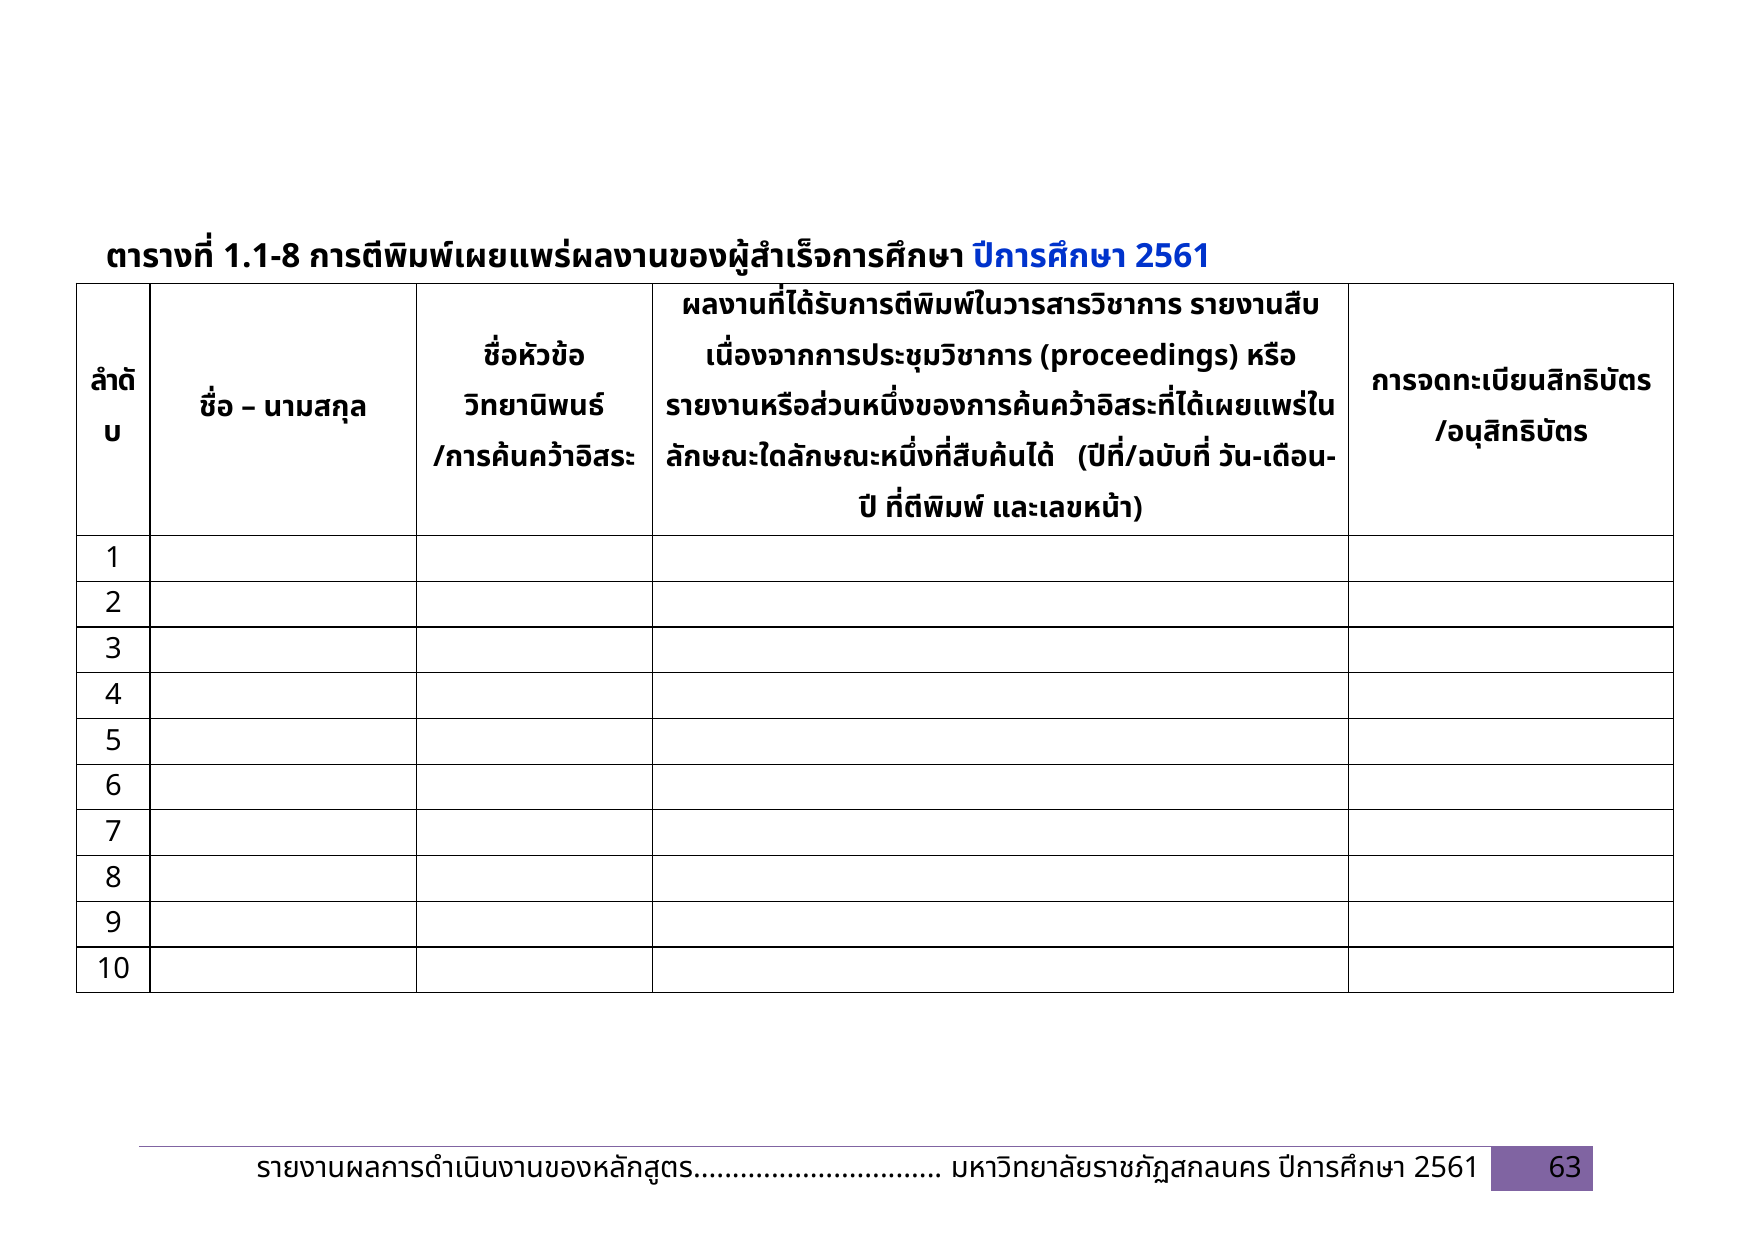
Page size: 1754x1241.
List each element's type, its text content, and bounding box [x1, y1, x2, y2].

table_cell 2 [77, 582, 149, 626]
table_cell 1 [77, 536, 149, 581]
table_cell [417, 902, 652, 946]
table_cell [1349, 902, 1673, 946]
table_cell [653, 536, 1348, 581]
table_cell [151, 856, 416, 901]
table_cell [417, 765, 652, 809]
table_cell [653, 673, 1348, 718]
table_cell [653, 810, 1348, 855]
text ตารางที่ 1.1-8 การตีพิมพ์เผยแพร่ผลงานของผู้สำเร็จการศึกษา ปีการศึกษา 2561 [106, 232, 1604, 282]
table_header ชื่อหัวข้อวิทยานิพนธ์ /การค้นคว้าอิสระ [417, 284, 652, 535]
table_cell [417, 628, 652, 672]
table_header ชื่อ – นามสกุล [151, 284, 416, 535]
table_cell [1349, 765, 1673, 809]
table_header ผลงานที่ได้รับการตีพิมพ์ในวารสารวิชาการ รายงานสืบเนื่องจากการประชุมวิชาการ (proceedings) หรือรายงานหรือส่วนหนึ่งของการค้นคว้าอิสระที่ได้เผยแพร่ในลักษณะใดลักษณะหนึ่งที่สืบค้นได้ (ปีที่/ฉบับที่ วัน-เดือน-ปี ที่ตีพิมพ์ และเลขหน้า) [653, 284, 1348, 535]
table_cell [417, 673, 652, 718]
table_cell [653, 765, 1348, 809]
table_cell [417, 856, 652, 901]
table_cell [1349, 673, 1673, 718]
table_cell 3 [77, 628, 149, 672]
table_cell 10 [77, 948, 149, 992]
table_cell [653, 902, 1348, 946]
table_cell [151, 719, 416, 763]
table_cell [151, 765, 416, 809]
table_cell [151, 902, 416, 946]
table_cell [1349, 628, 1673, 672]
table_cell [151, 628, 416, 672]
table_cell 7 [77, 810, 149, 855]
table_cell [151, 582, 416, 626]
table_cell [417, 948, 652, 992]
table_cell 4 [77, 673, 149, 718]
table_cell [417, 719, 652, 763]
table_cell 5 [77, 719, 149, 763]
table_header การจดทะเบียนสิทธิบัตร /อนุสิทธิบัตร [1349, 284, 1673, 535]
table_cell [417, 536, 652, 581]
table_header ลำดับ [77, 284, 149, 535]
table_cell [653, 628, 1348, 672]
table_cell [151, 810, 416, 855]
table_cell [151, 948, 416, 992]
table_cell 6 [77, 765, 149, 809]
table_cell [1349, 719, 1673, 763]
table_cell [151, 673, 416, 718]
table_cell [653, 719, 1348, 763]
table_cell [1349, 536, 1673, 581]
table_cell [653, 582, 1348, 626]
table_cell [1349, 948, 1673, 992]
table_cell [653, 948, 1348, 992]
table_cell [1349, 856, 1673, 901]
table_cell [653, 856, 1348, 901]
table_cell [417, 582, 652, 626]
table_cell [417, 810, 652, 855]
table_cell [1349, 810, 1673, 855]
table_cell [1349, 582, 1673, 626]
table_cell 8 [77, 856, 149, 901]
table_cell [151, 536, 416, 581]
table_cell 9 [77, 902, 149, 946]
